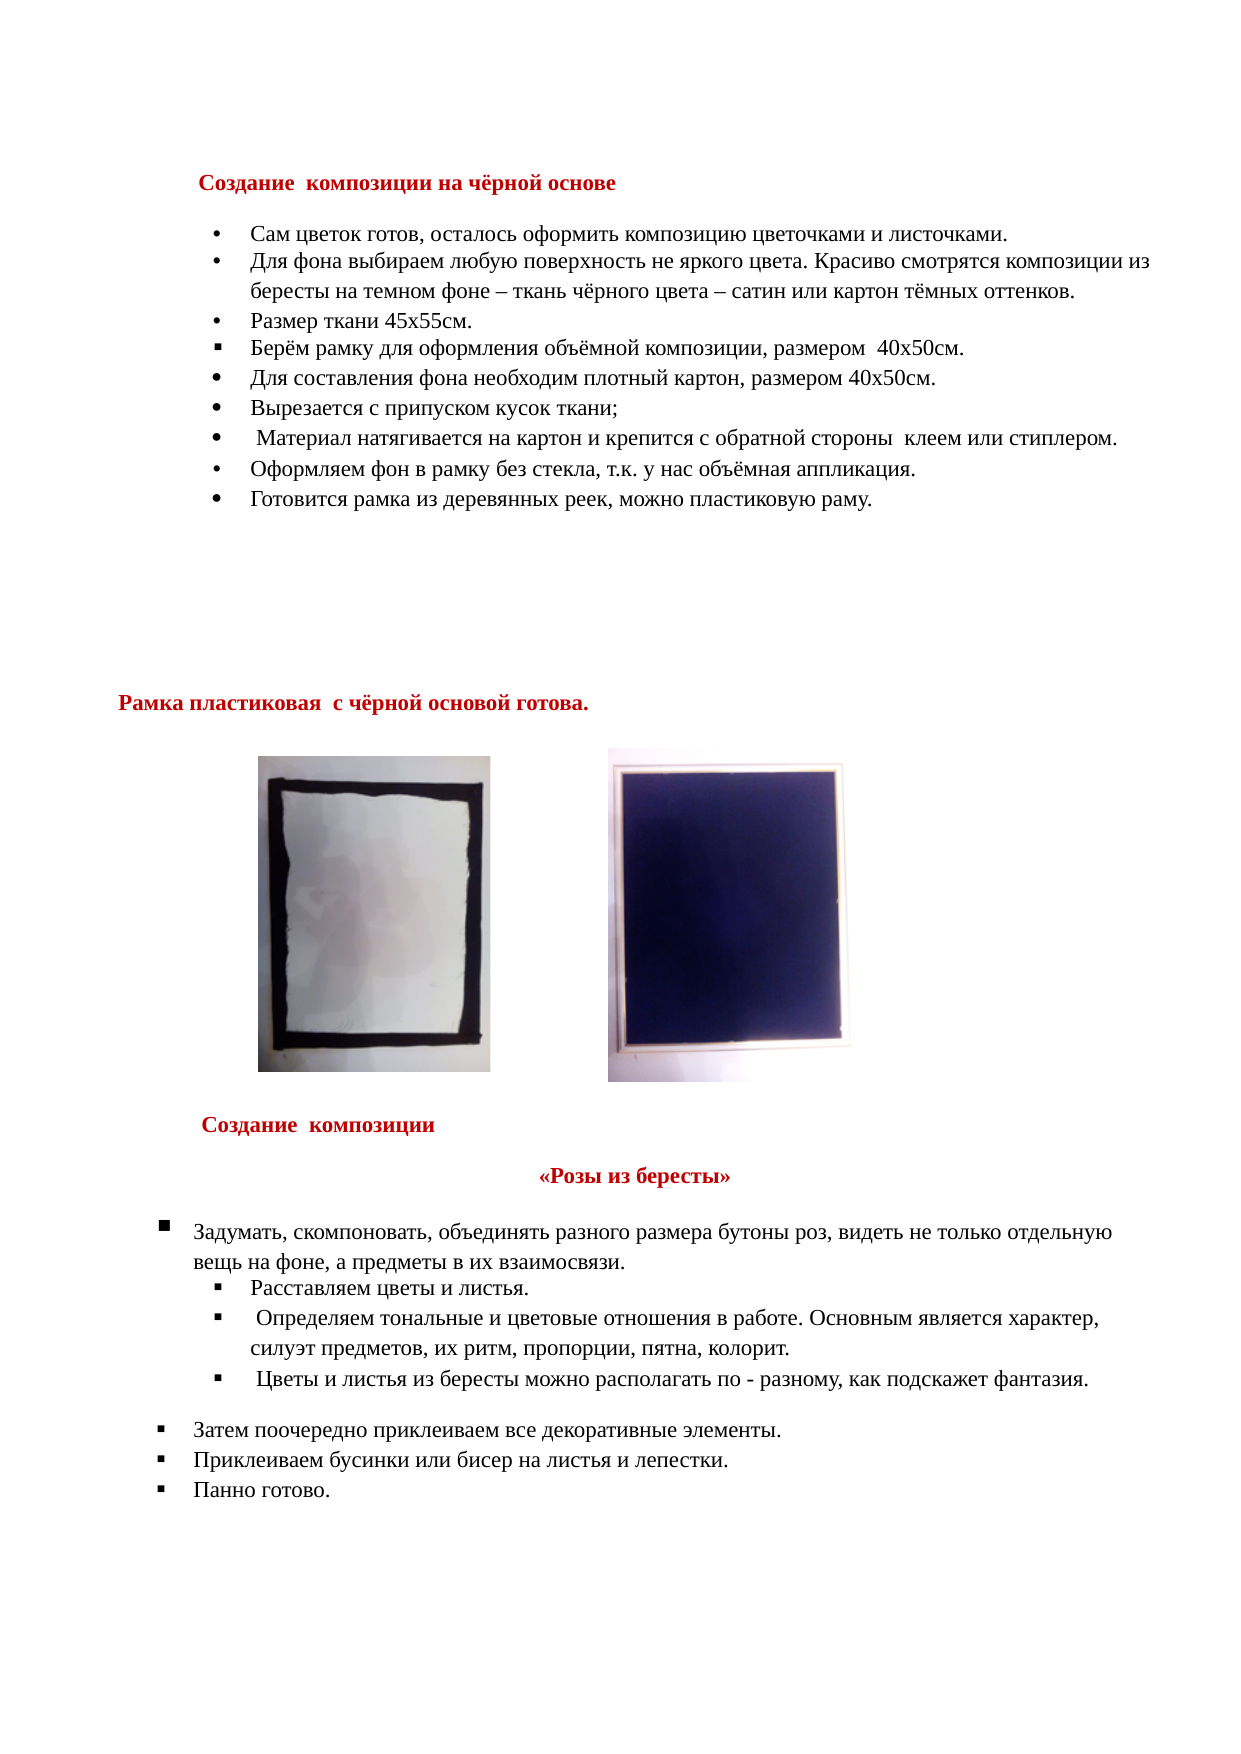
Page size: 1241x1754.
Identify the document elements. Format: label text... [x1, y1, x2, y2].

list Расставляем цветы и листья. [213, 1274, 1152, 1300]
list Для фона выбираем любую поверхность не яркого цвета. Красиво смотрятся композиции из бересты на темном фоне – ткань чёрного цвета – сатин или картон тёмных оттенков. [213, 247, 1152, 303]
list Берём рамку для оформления объёмной композиции, размером 40х50см. [213, 334, 1152, 360]
list Задумать, скомпоновать, объединять разного размера бутоны роз, видеть не только отдельную вещь на фоне, а предметы в их взаимосвязи. [156, 1214, 1152, 1274]
list Вырезается с припуском кусок ткани; [213, 394, 1152, 420]
text Рамка пластиковая с чёрной основой готова. [118, 689, 1152, 715]
list Сам цветок готов, осталось оформить композицию цветочками и листочками. [213, 220, 1152, 247]
list Оформляем фон в рамку без стекла, т.к. у нас объёмная аппликация. [213, 454, 1152, 481]
text Создание композиции на чёрной основе [118, 169, 1152, 196]
picture [256, 756, 490, 1069]
list Панно готово. [156, 1476, 1152, 1502]
list Определяем тональные и цветовые отношения в работе. Основным является характер, силуэт предметов, их ритм, пропорции, пятна, колорит. [213, 1304, 1152, 1361]
list Готовится рамка из деревянных реек, можно пластиковую раму. [213, 485, 1152, 511]
list Для составления фона необходим плотный картон, размером 40х50см. [213, 364, 1152, 390]
picture [606, 748, 853, 1080]
list Приклеиваем бусинки или бисер на листья и лепестки. [156, 1446, 1152, 1472]
text Создание композиции [118, 1111, 1152, 1138]
list Затем поочередно приклеиваем все декоративные элементы. [156, 1416, 1152, 1442]
list Размер ткани 45х55см. [213, 307, 1152, 334]
list Цветы и листья из бересты можно располагать по - разному, как подскажет фантазия. [213, 1365, 1152, 1391]
list Материал натягивается на картон и крепится с обратной стороны клеем или стиплером. [213, 424, 1152, 451]
text «Розы из бересты» [118, 1163, 1152, 1189]
